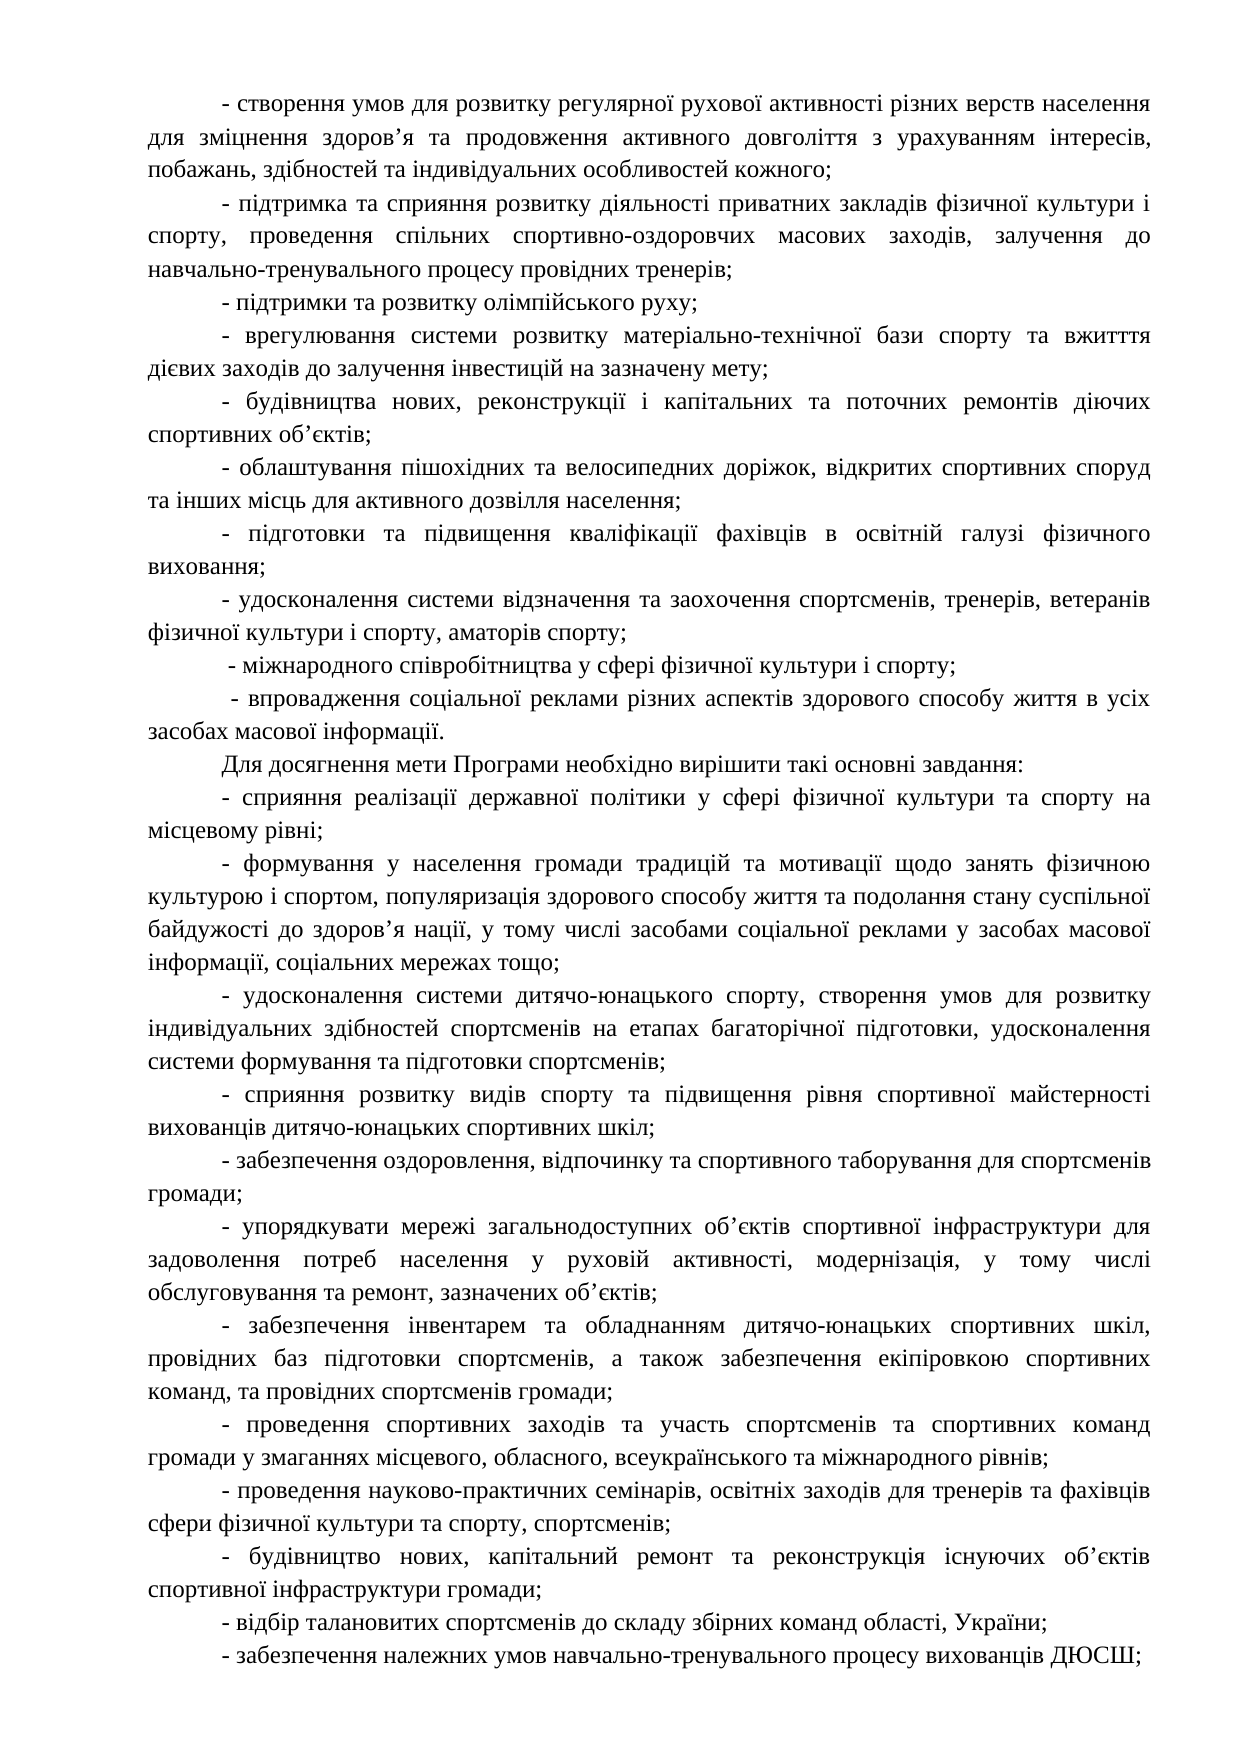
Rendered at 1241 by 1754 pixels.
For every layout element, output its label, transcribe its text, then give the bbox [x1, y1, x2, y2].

text - впровадження соціальної реклами різних аспектів здорового способу життя в усіх засобах масової інформації. [148, 683, 1152, 745]
text - створення умов для розвитку регулярної рухової активності різних верств населення для зміцнення здоров’я та продовження активного довголіття з урахуванням інтересів, побажань, здібностей та індивідуальних особливостей кожного; [148, 88, 1152, 183]
text - врегулювання системи розвитку матеріально-технічної бази спорту та вжитття дієвих заходів до залучення інвестицій на зазначену мету; [148, 320, 1152, 381]
text - проведення науково-практичних семінарів, освітніх заходів для тренерів та фахівців сфери фізичної культури та спорту, спортсменів; [148, 1475, 1152, 1537]
text - міжнародного співробітництва у сфері фізичної культури і спорту; [148, 650, 1152, 679]
text - удосконалення системи дитячо-юнацького спорту, створення умов для розвитку індивідуальних здібностей спортсменів на етапах багаторічної підготовки, удосконалення системи формування та підготовки спортсменів; [148, 980, 1152, 1075]
text - відбір талановитих спортсменів до складу збірних команд області, України; [148, 1607, 1152, 1636]
text - проведення спортивних заходів та участь спортсменів та спортивних команд громади у змаганнях місцевого, обласного, всеукраїнського та міжнародного рівнів; [148, 1409, 1152, 1471]
text - забезпечення оздоровлення, відпочинку та спортивного таборування для спортсменів громади; [148, 1145, 1152, 1207]
text - підготовки та підвищення кваліфікації фахівців в освітній галузі фізичного виховання; [148, 518, 1152, 579]
text - облаштування пішохідних та велосипедних доріжок, відкритих спортивних споруд та інших місць для активного дозвілля населення; [148, 452, 1152, 513]
text - підтримки та розвитку олімпійського руху; [148, 287, 1152, 315]
text - упорядкувати мережі загальнодоступних об’єктів спортивної інфраструктури для задоволення потреб населення у руховій активності, модернізація, у тому числі обслуговування та ремонт, зазначених об’єктів; [148, 1211, 1152, 1306]
text - будівництво нових, капітальний ремонт та реконструкція існуючих об’єктів спортивної інфраструктури громади; [148, 1541, 1152, 1603]
text - удосконалення системи відзначення та заохочення спортсменів, тренерів, ветеранів фізичної культури і спорту, аматорів спорту; [148, 584, 1152, 646]
text - сприяння реалізації державної політики у сфері фізичної культури та спорту на місцевому рівні; [148, 782, 1152, 844]
text - забезпечення належних умов навчально-тренувального процесу вихованців ДЮСШ; [148, 1641, 1152, 1669]
text - будівництва нових, реконструкції і капітальних та поточних ремонтів діючих спортивних об’єктів; [148, 386, 1152, 447]
text - підтримка та сприяння розвитку діяльності приватних закладів фізичної культури і спорту, проведення спільних спортивно-оздоровчих масових заходів, залучення до навчально-тренувального процесу провідних тренерів; [148, 188, 1152, 282]
text - сприяння розвитку видів спорту та підвищення рівня спортивної майстерності вихованців дитячо-юнацьких спортивних шкіл; [148, 1079, 1152, 1141]
text - забезпечення інвентарем та обладнанням дитячо-юнацьких спортивних шкіл, провідних баз підготовки спортсменів, а також забезпечення екіпіровкою спортивних команд, та провідних спортсменів громади; [148, 1310, 1152, 1405]
text - формування у населення громади традицій та мотивації щодо занять фізичною культурою і спортом, популяризація здорового способу життя та подолання стану суспільної байдужості до здоров’я нації, у тому числі засобами соціальної реклами у засобах масової інформації, соціальних мережах тощо; [148, 848, 1152, 976]
text Для досягнення мети Програми необхідно вирішити такі основні завдання: [148, 749, 1152, 778]
